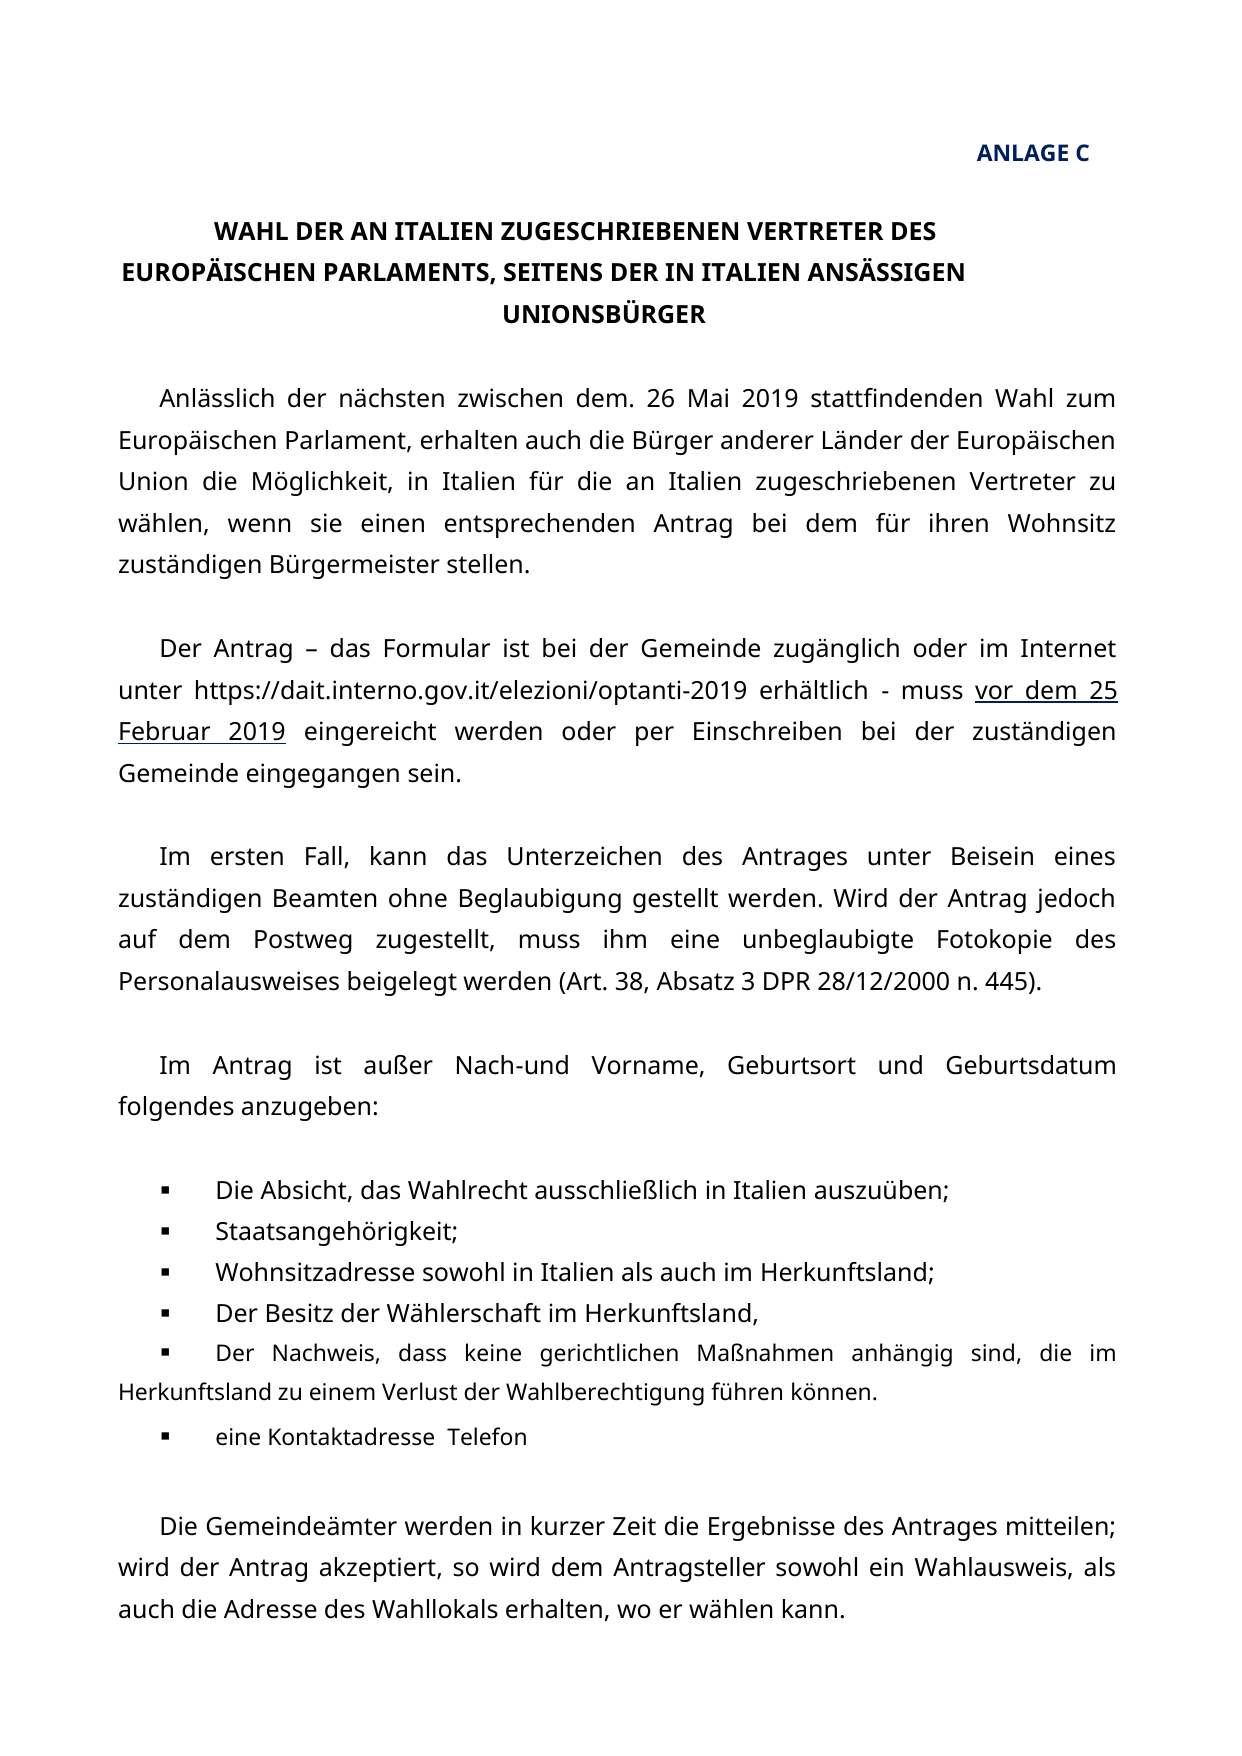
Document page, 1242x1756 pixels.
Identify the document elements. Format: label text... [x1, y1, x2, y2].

list Die Absicht, das Wahlrecht ausschließlich in Italien auszuüben; [118, 1173, 1129, 1207]
list Staatsangehörigkeit; [118, 1214, 1129, 1248]
list Wohnsitzadresse sowohl in Italien als auch im Herkunftsland; [118, 1255, 1129, 1289]
subtitle WAHL DER AN ITALIEN ZUGESCHRIEBENEN VERTRETER DES EUROPÄISCHEN PARLAMENTS, SEITENS DER IN ITALIEN ANSÄSSIGEN [121, 214, 1115, 289]
text Die Gemeindeämter werden in kurzer Zeit die Ergebnisse des Antrages mitteilen; wird der Antrag akzeptiert, so wird dem Antragsteller sowohl ein Wahlausweis, als auch die Adresse des Wahllokals erhalten, wo er wählen kann. [118, 1509, 1118, 1626]
list eine Kontaktadresse Telefon [118, 1421, 1117, 1452]
text Im ersten Fall, kann das Unterzeichen des Antrages unter Beisein eines zuständigen Beamten ohne Beglaubigung gestellt werden. Wird der Antrag jedoch auf dem Postweg zugestellt, muss ihm eine unbeglaubigte Fotokopie des Personalausweises beigelegt werden (Art. 38, Absatz 3 DPR 28/12/2000 n. 445). [118, 839, 1117, 997]
list Der Nachweis, dass keine gerichtlichen Maßnahmen anhängig sind, die im Herkunftsland zu einem Verlust der Wahlberechtigung führen können. [118, 1337, 1117, 1407]
text Der Antrag – das Formular ist bei der Gemeinde zugänglich oder im Internet unter https://dait.interno.gov.it/elezioni/optanti-2019 erhältlich ‐ muss vor dem 25 Februar 2019 eingereicht werden oder per Einschreiben bei der zuständigen Gemeinde eingegangen sein. [118, 631, 1118, 789]
text UNIONSBÜRGER [502, 297, 1129, 331]
list Der Besitz der Wählerschaft im Herkunftsland, [118, 1296, 1129, 1330]
text Anlässlich der nächsten zwischen dem. 26 Mai 2019 stattfindenden Wahl zum Europäischen Parlament, erhalten auch die Bürger anderer Länder der Europäischen Union die Möglichkeit, in Italien für die an Italien zugeschriebenen Vertreter zu wählen, wenn sie einen entsprechenden Antrag bei dem für ihren Wohnsitz zuständigen Bürgermeister stellen. [118, 381, 1117, 581]
text Im Antrag ist außer Nach‐und Vorname, Geburtsort und Geburtsdatum folgendes anzugeben: [118, 1048, 1117, 1123]
